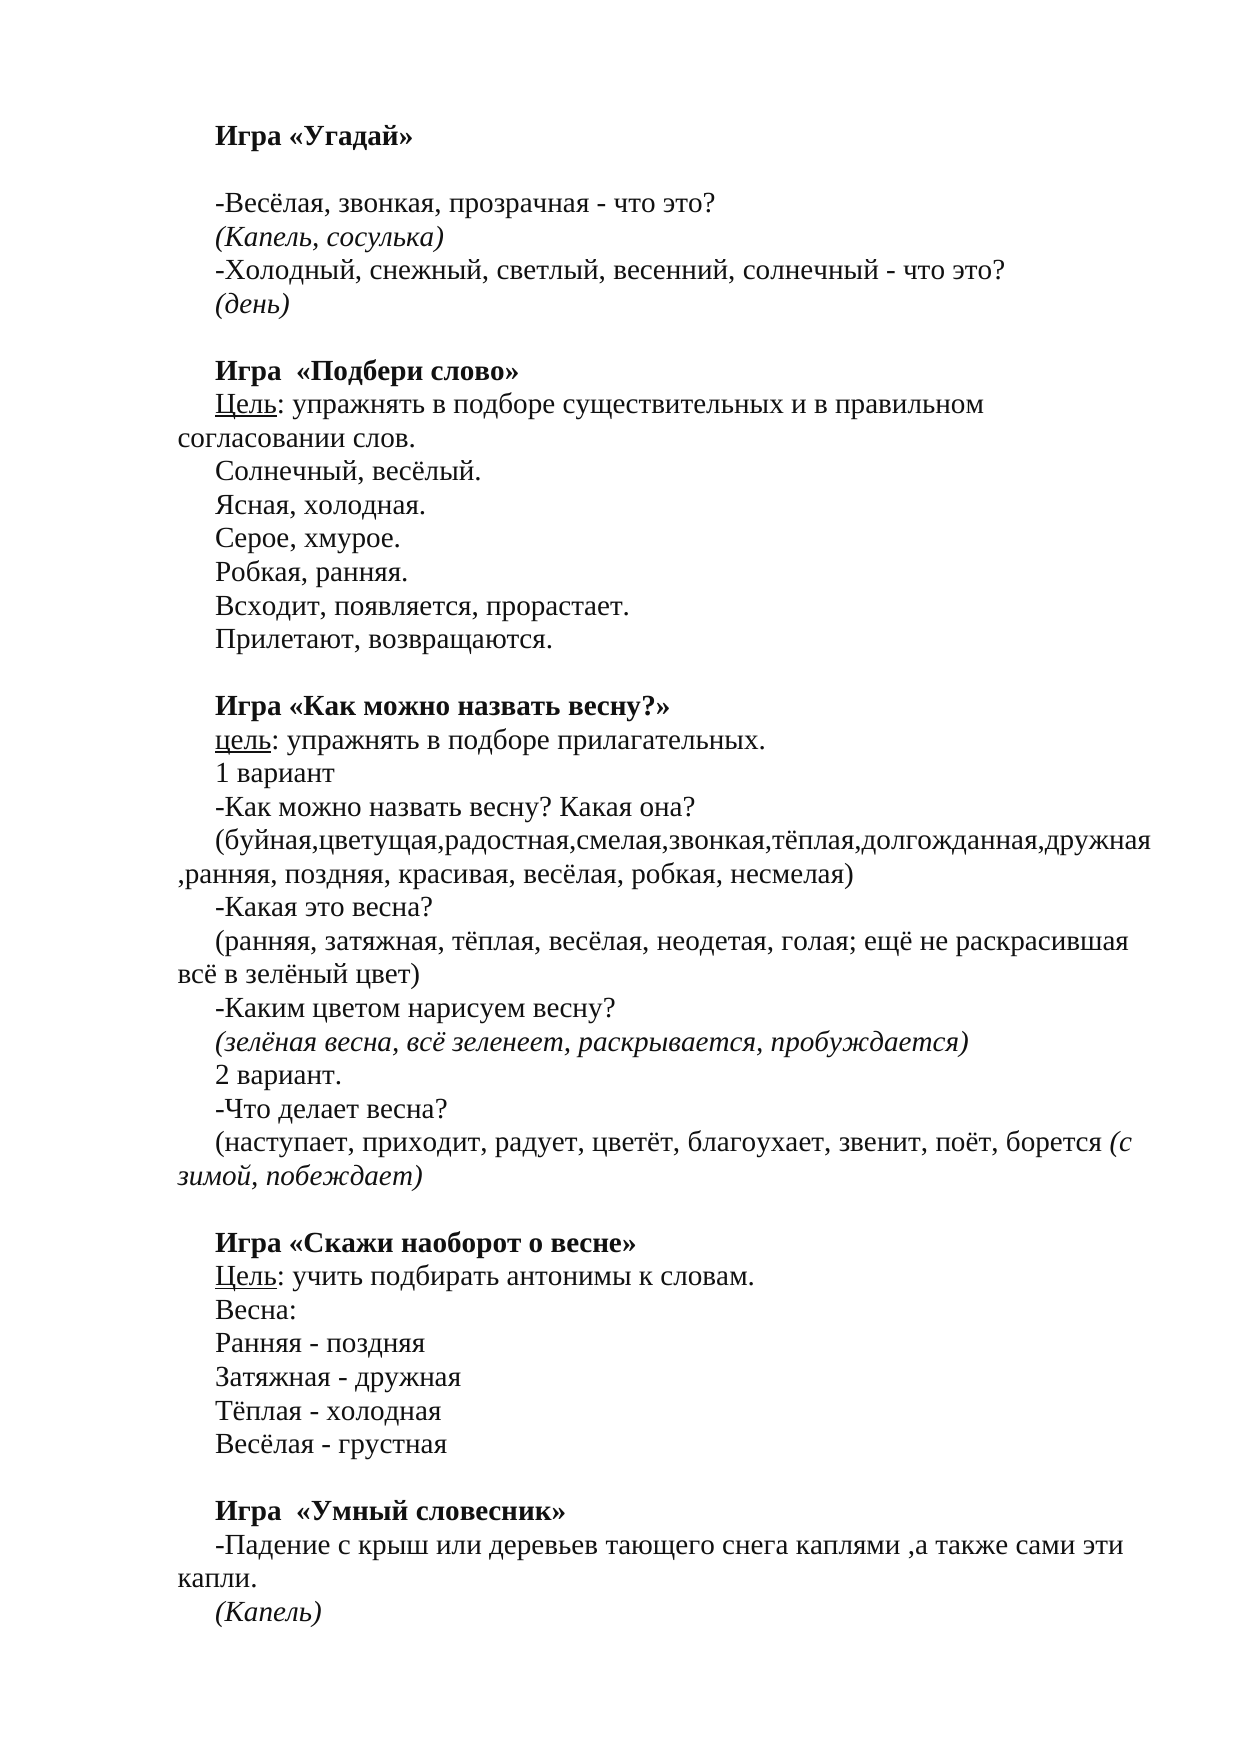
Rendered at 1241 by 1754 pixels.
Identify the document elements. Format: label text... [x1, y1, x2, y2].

text 2 вариант. [177, 1057, 1152, 1091]
text -Холодный, снежный, светлый, весенний, солнечный - что это? [177, 252, 1152, 286]
text (Капель, сосулька) [177, 219, 1152, 252]
text Робкая, ранняя. [177, 554, 1152, 588]
text -Каким цветом нарисуем весну? [177, 990, 1152, 1024]
text Игра «Угадай» [177, 118, 1152, 152]
text Цель: упражнять в подборе существительных и в правильном согласовании слов. [177, 386, 1152, 453]
text Затяжная - дружная [177, 1359, 1152, 1393]
text цель: упражнять в подборе прилагательных. [177, 722, 1152, 755]
text -Как можно назвать весну? Какая она? [177, 789, 1152, 822]
text Солнечный, весёлый. [177, 453, 1152, 487]
text (буйная,цветущая,радостная,смелая,звонкая,тёплая,долгожданная,дружная,ранняя, поздняя, красивая, весёлая, робкая, несмелая) [177, 822, 1152, 889]
text Весна: [177, 1292, 1152, 1326]
text Ранняя - поздняя [177, 1326, 1152, 1359]
text (наступает, приходит, радует, цветёт, благоухает, звенит, поёт, борется (с зимой, побеждает) [177, 1124, 1152, 1191]
text -Весёлая, звонкая, прозрачная - что это? [177, 185, 1152, 219]
text -Падение с крыш или деревьев тающего снега каплями ,а также сами эти капли. [177, 1527, 1152, 1594]
text (Капель) [177, 1594, 1152, 1627]
text -Какая это весна? [177, 889, 1152, 923]
text (зелёная весна, всё зеленеет, раскрывается, пробуждается) [177, 1024, 1152, 1057]
text Прилетают, возвращаются. [177, 621, 1152, 655]
text (ранняя, затяжная, тёплая, весёлая, неодетая, голая; ещё не раскрасившая всё в зелёный цвет) [177, 923, 1152, 990]
text Игра «Скажи наоборот о весне» [177, 1225, 1152, 1258]
text Весёлая - грустная [177, 1426, 1152, 1460]
text (день) [177, 286, 1152, 319]
text -Что делает весна? [177, 1091, 1152, 1124]
text Игра «Как можно назвать весну?» [177, 688, 1152, 722]
text 1 вариант [177, 755, 1152, 789]
text Всходит, появляется, прорастает. [177, 588, 1152, 621]
text Тёплая - холодная [177, 1393, 1152, 1426]
text Цель: учить подбирать антонимы к словам. [177, 1258, 1152, 1292]
text Игра «Умный словесник» [177, 1493, 1152, 1527]
text Серое, хмурое. [177, 521, 1152, 554]
text Игра «Подбери слово» [177, 353, 1152, 386]
text Ясная, холодная. [177, 487, 1152, 521]
